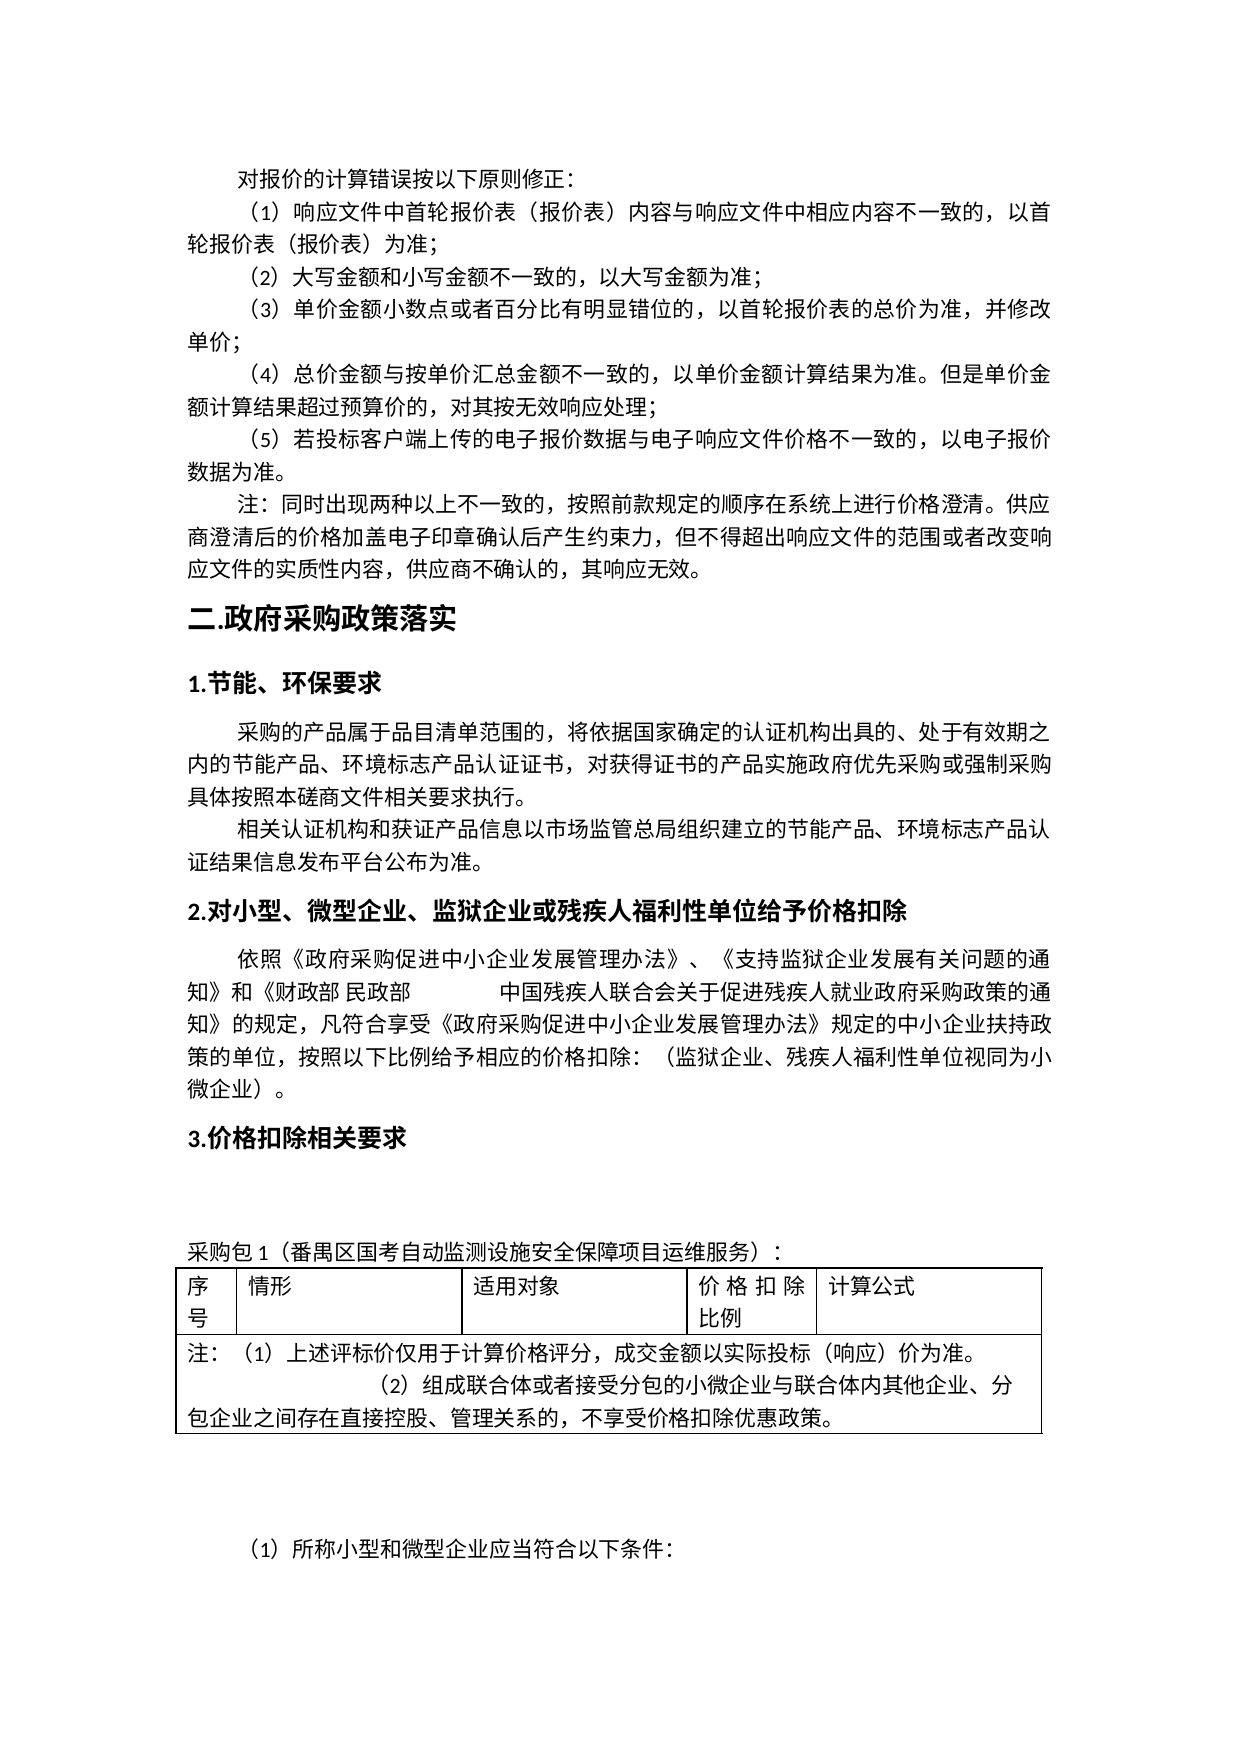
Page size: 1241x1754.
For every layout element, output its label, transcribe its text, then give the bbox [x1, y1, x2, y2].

text 对报价的计算错误按以下原则修正： [187, 162, 1053, 194]
table_header 价格扣除比例 [688, 1269, 816, 1333]
text 采购的产品属于品目清单范围的，将依据国家确定的认证机构出具的、处于有效期之内的节能产品、环境标志产品认证证书，对获得证书的产品实施政府优先采购或强制采购，具体按照本磋商文件相关要求执行。 [187, 714, 1053, 812]
text （1）响应文件中首轮报价表（报价表）内容与响应文件中相应内容不一致的，以首轮报价表（报价表）为准； [187, 194, 1053, 259]
text 采购包1（番禺区国考自动监测设施安全保障项目运维服务）： [187, 1234, 1053, 1267]
text （2）大写金额和小写金额不一致的，以大写金额为准； [187, 259, 1053, 292]
text （4）总价金额与按单价汇总金额不一致的，以单价金额计算结果为准。但是单价金额计算结果超过预算价的，对其按无效响应处理； [187, 357, 1053, 422]
table_header 序号 [177, 1269, 236, 1333]
text （5）若投标客户端上传的电子报价数据与电子响应文件价格不一致的，以电子报价数据为准。 [187, 422, 1053, 487]
text （1）所称小型和微型企业应当符合以下条件： [187, 1532, 1053, 1564]
text 二.政府采购政策落实 [187, 584, 1053, 649]
table_header 情形 [237, 1269, 461, 1333]
text 注：同时出现两种以上不一致的，按照前款规定的顺序在系统上进行价格澄清。供应商澄清后的价格加盖电子印章确认后产生约束力，但不得超出响应文件的范围或者改变响应文件的实质性内容，供应商不确认的，其响应无效。 [187, 487, 1053, 584]
text 1.节能、环保要求 [187, 649, 1053, 714]
text 2.对小型、微型企业、监狱企业或残疾人福利性单位给予价格扣除 [187, 877, 1053, 942]
table_header 适用对象 [463, 1269, 686, 1333]
table_header 计算公式 [817, 1269, 1041, 1333]
text 相关认证机构和获证产品信息以市场监管总局组织建立的节能产品、环境标志产品认证结果信息发布平台公布为准。 [187, 812, 1053, 877]
text （3）单价金额小数点或者百分比有明显错位的，以首轮报价表的总价为准，并修改单价； [187, 292, 1053, 357]
text 3.价格扣除相关要求 [187, 1104, 1053, 1169]
table_cell 注：（1）上述评标价仅用于计算价格评分，成交金额以实际投标（响应）价为准。 （2）组成联合体或者接受分包的小微企业与联合体内其他企业、分包企业之间存在直接控股、管理关系的，不享受价格扣除优惠政策。 [177, 1335, 1041, 1433]
text 依照《政府采购促进中小企业发展管理办法》、《支持监狱企业发展有关问题的通知》和《财政部 民政部 中国残疾人联合会关于促进残疾人就业政府采购政策的通知》的规定，凡符合享受《政府采购促进中小企业发展管理办法》规定的中小企业扶持政策的单位，按照以下比例给予相应的价格扣除：（监狱企业、残疾人福利性单位视同为小、微企业）。 [187, 942, 1053, 1104]
